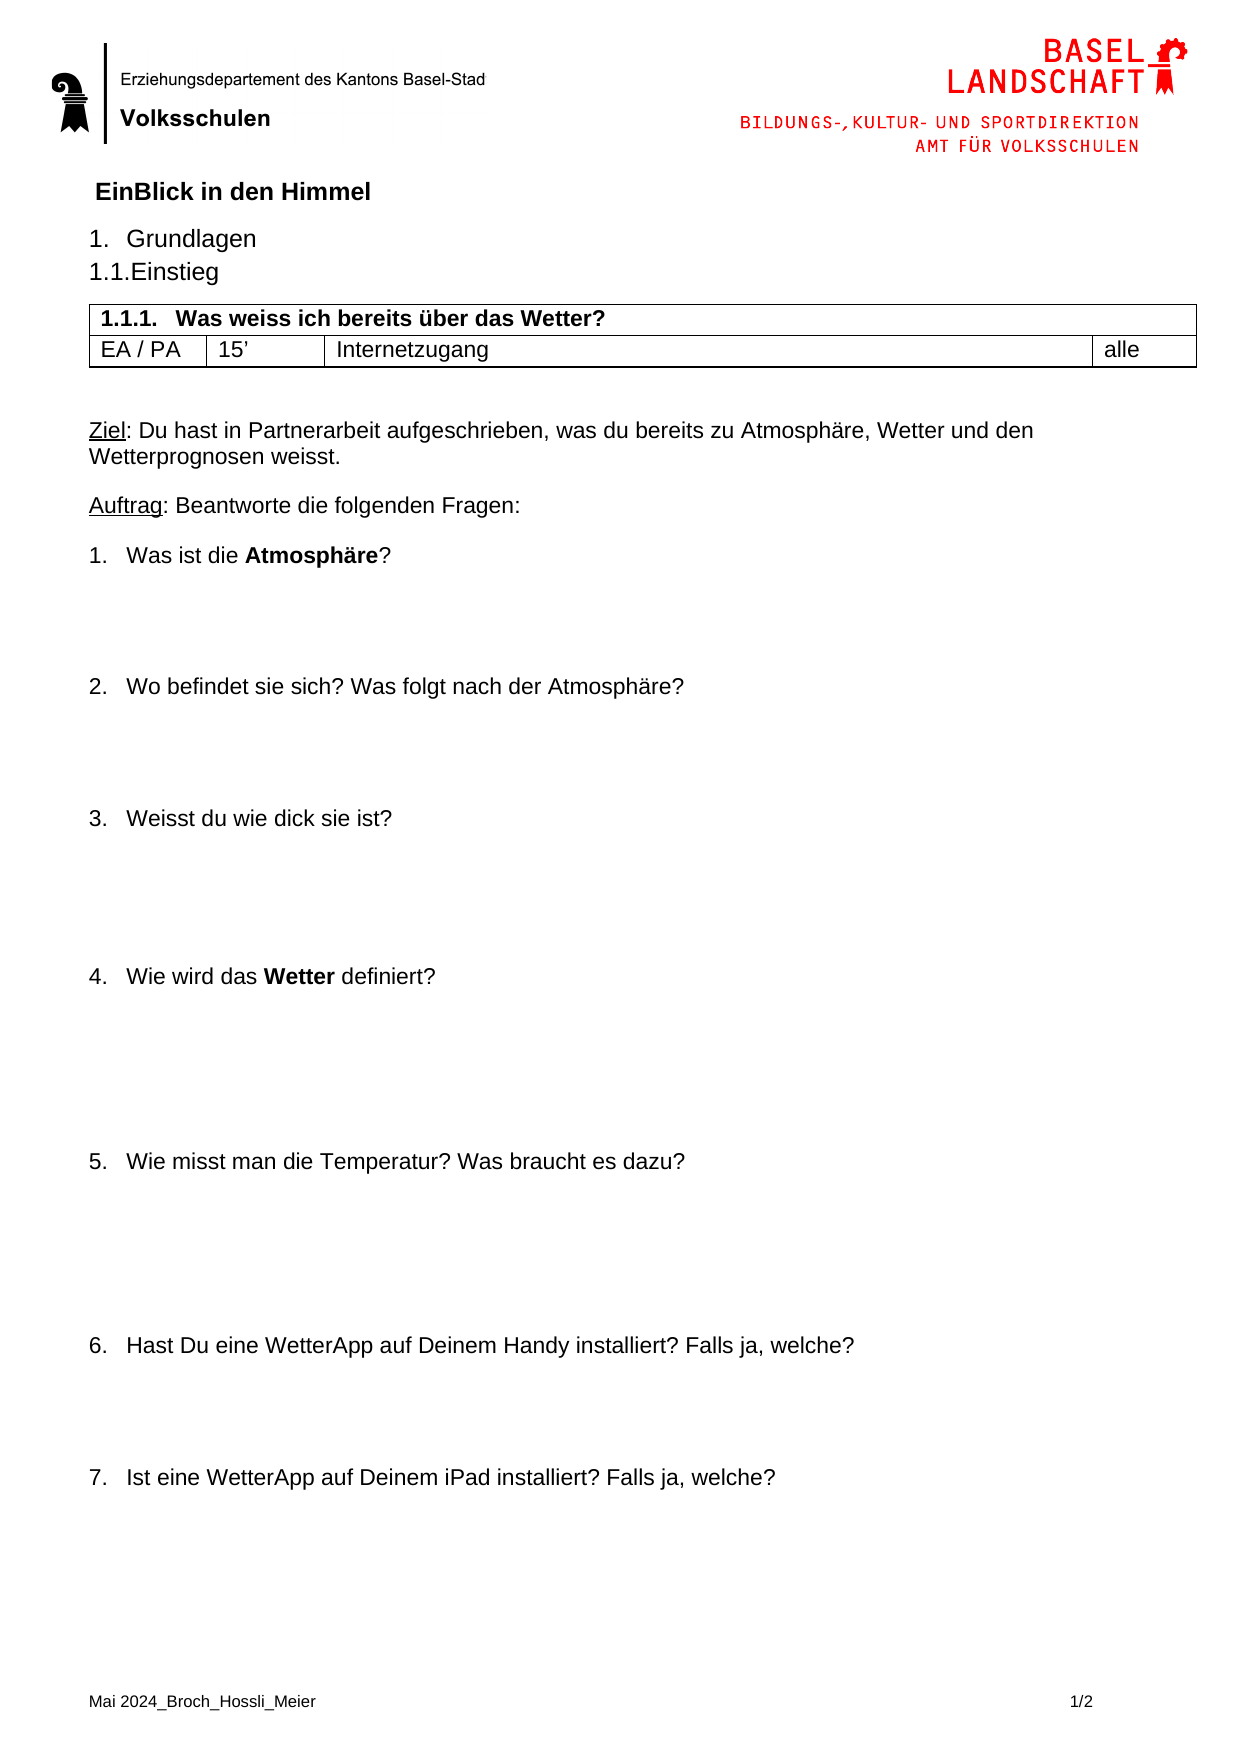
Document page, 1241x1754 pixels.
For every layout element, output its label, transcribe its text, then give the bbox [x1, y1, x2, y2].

table_cell EA / PA [90, 336, 206, 366]
table_header Was weiss ich bereits über das Wetter? [90, 305, 1196, 335]
list Hast Du eine WetterApp auf Deinem Handy installiert? Falls ja, welche? [89, 1332, 1152, 1358]
list Grundlagen [89, 224, 1152, 253]
picture [51, 43, 487, 144]
table_cell alle [1093, 336, 1196, 366]
text Ziel: Du hast in Partnerarbeit aufgeschrieben, was du bereits zu Atmosphäre, Wetter und den Wetterprognosen weisst. [89, 417, 1152, 469]
table_cell Internetzugang [325, 336, 1092, 366]
list Ist eine WetterApp auf Deinem iPad installiert? Falls ja, welche? [89, 1464, 1152, 1490]
list Wo befindet sie sich? Was folgt nach der Atmosphäre? [89, 673, 1152, 700]
list Weisst du wie dick sie ist? [89, 805, 1152, 831]
picture [537, 38, 1188, 181]
table_cell 15’ [207, 336, 324, 366]
text EinBlick in den Himmel [89, 177, 1152, 206]
list Was ist die Atmosphäre? [89, 542, 1152, 568]
list Wie misst man die Temperatur? Was braucht es dazu? [89, 1148, 1152, 1174]
text 1.1.Einstieg [89, 257, 1152, 286]
text Auftrag: Beantworte die folgenden Fragen: [89, 492, 1152, 519]
list Wie wird das Wetter definiert? [89, 963, 1152, 989]
